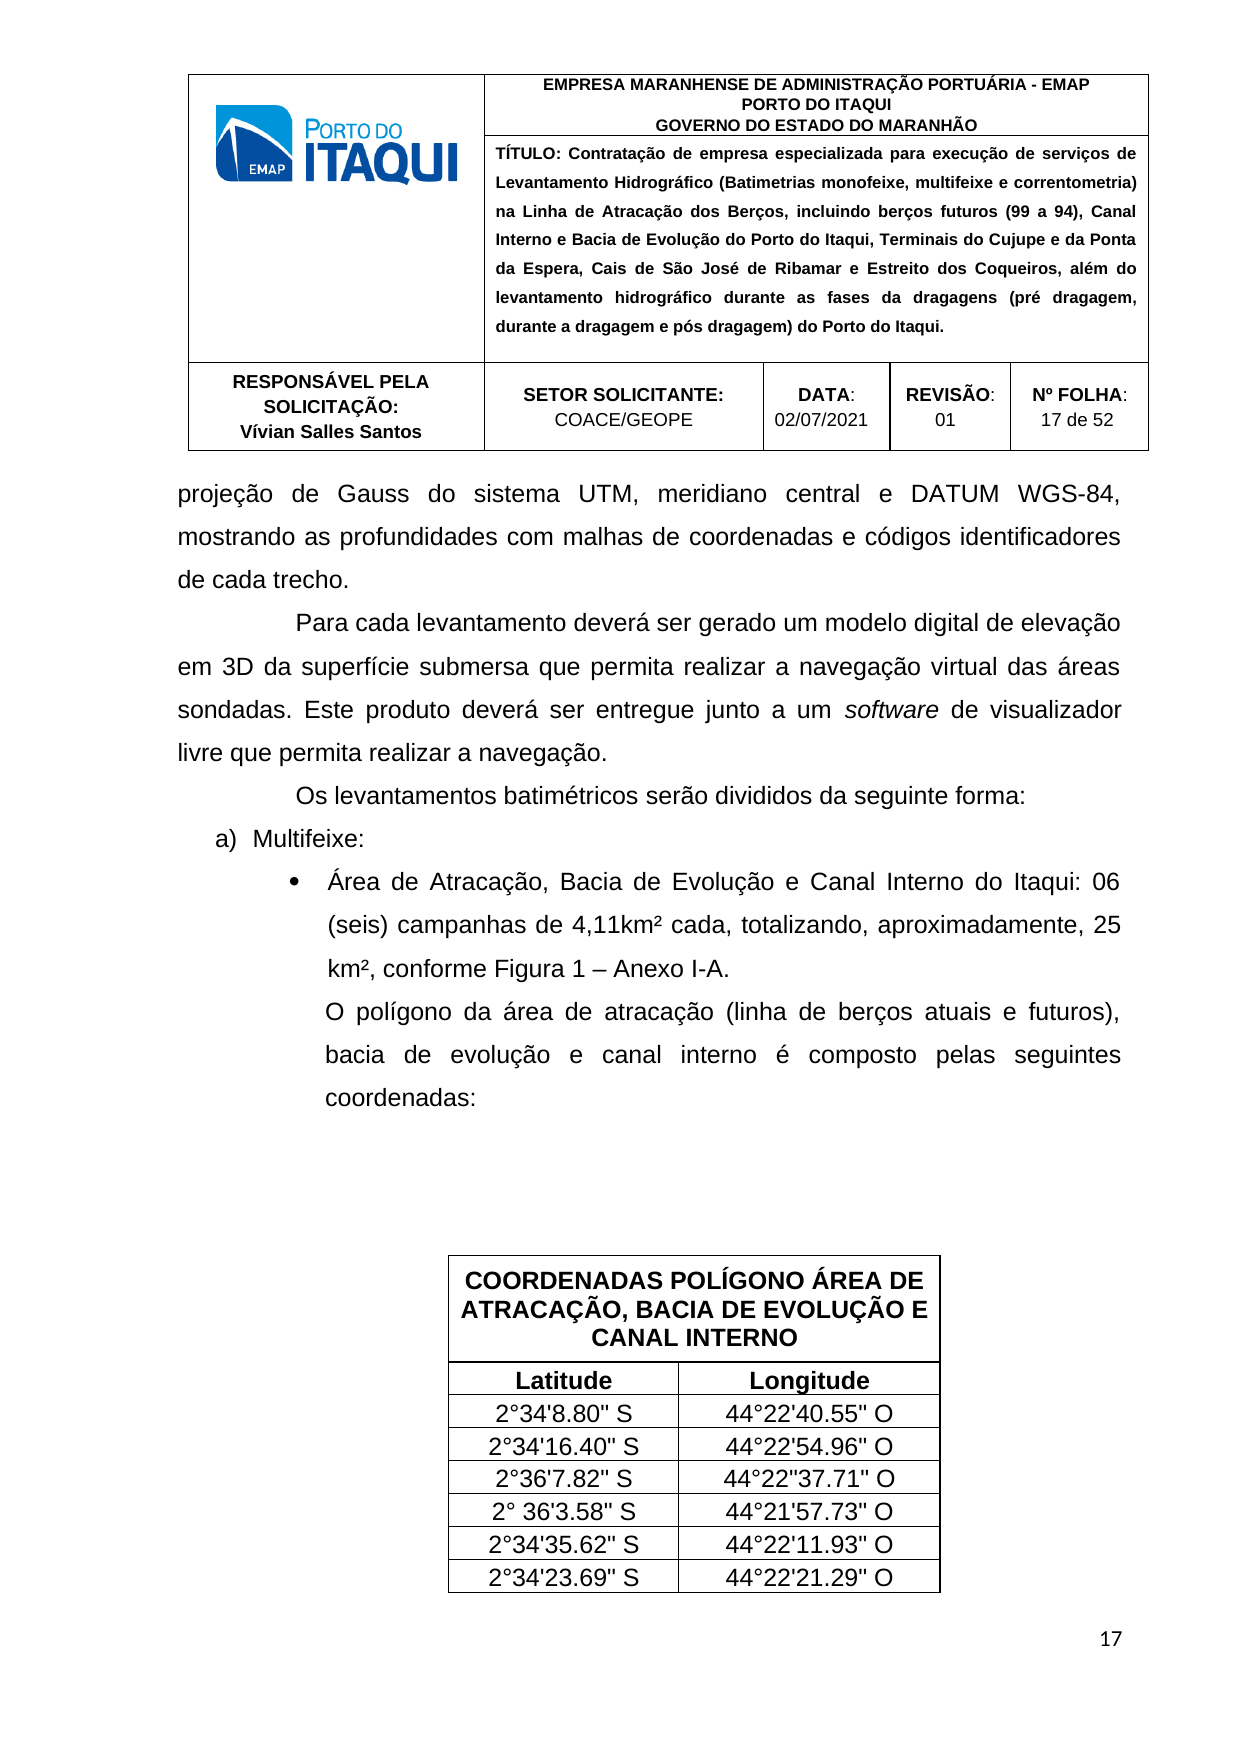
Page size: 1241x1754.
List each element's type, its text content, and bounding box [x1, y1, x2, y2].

table_cell 2°36'7.82" S [449, 1461, 678, 1493]
table_header COORDENADAS POLÍGONO ÁREA DE ATRACAÇÃO, BACIA DE EVOLUÇÃO E CANAL INTERNO [449, 1256, 939, 1361]
table_cell Latitude [449, 1363, 678, 1394]
text O polígono da área de atracação (linha de berços atuais e futuros), bacia de evolução e canal interno é composto pelas seguintes coordenadas: [325, 997, 1122, 1112]
table_cell 44°22'11.93" O [679, 1527, 939, 1559]
table_cell 2°34'8.80" S [449, 1395, 678, 1427]
table_cell 44°22"37.71" O [679, 1461, 939, 1493]
table_cell 2°34'16.40" S [449, 1428, 678, 1460]
list Multifeixe: [215, 824, 1122, 853]
list Área de Atracação, Bacia de Evolução e Canal Interno do Itaqui: 06 (seis) campanhas de 4,11km² cada, totalizando, aproximadamente, 25 km², conforme Figura 1 – Anexo I-A. [290, 867, 1122, 982]
text Para cada levantamento deverá ser gerado um modelo digital de elevação em 3D da superfície submersa que permita realizar a navegação virtual das áreas sondadas. Este produto deverá ser entregue junto a um software de visualizador livre que permita realizar a navegação. [177, 608, 1122, 767]
table_cell 2°34'35.62" S [449, 1527, 678, 1559]
table_cell 44°22'40.55" O [679, 1395, 939, 1427]
table_cell 2° 36'3.58" S [449, 1494, 678, 1526]
picture [208, 94, 465, 190]
table_cell 44°22'54.96" O [679, 1428, 939, 1460]
table_cell 2°34'23.69" S [449, 1560, 678, 1592]
table_cell Longitude [679, 1363, 939, 1394]
text Os levantamentos batimétricos serão divididos da seguinte forma: [177, 781, 1122, 810]
table_cell 44°21'57.73" O [679, 1494, 939, 1526]
table_cell 44°22'21.29" O [679, 1560, 939, 1592]
